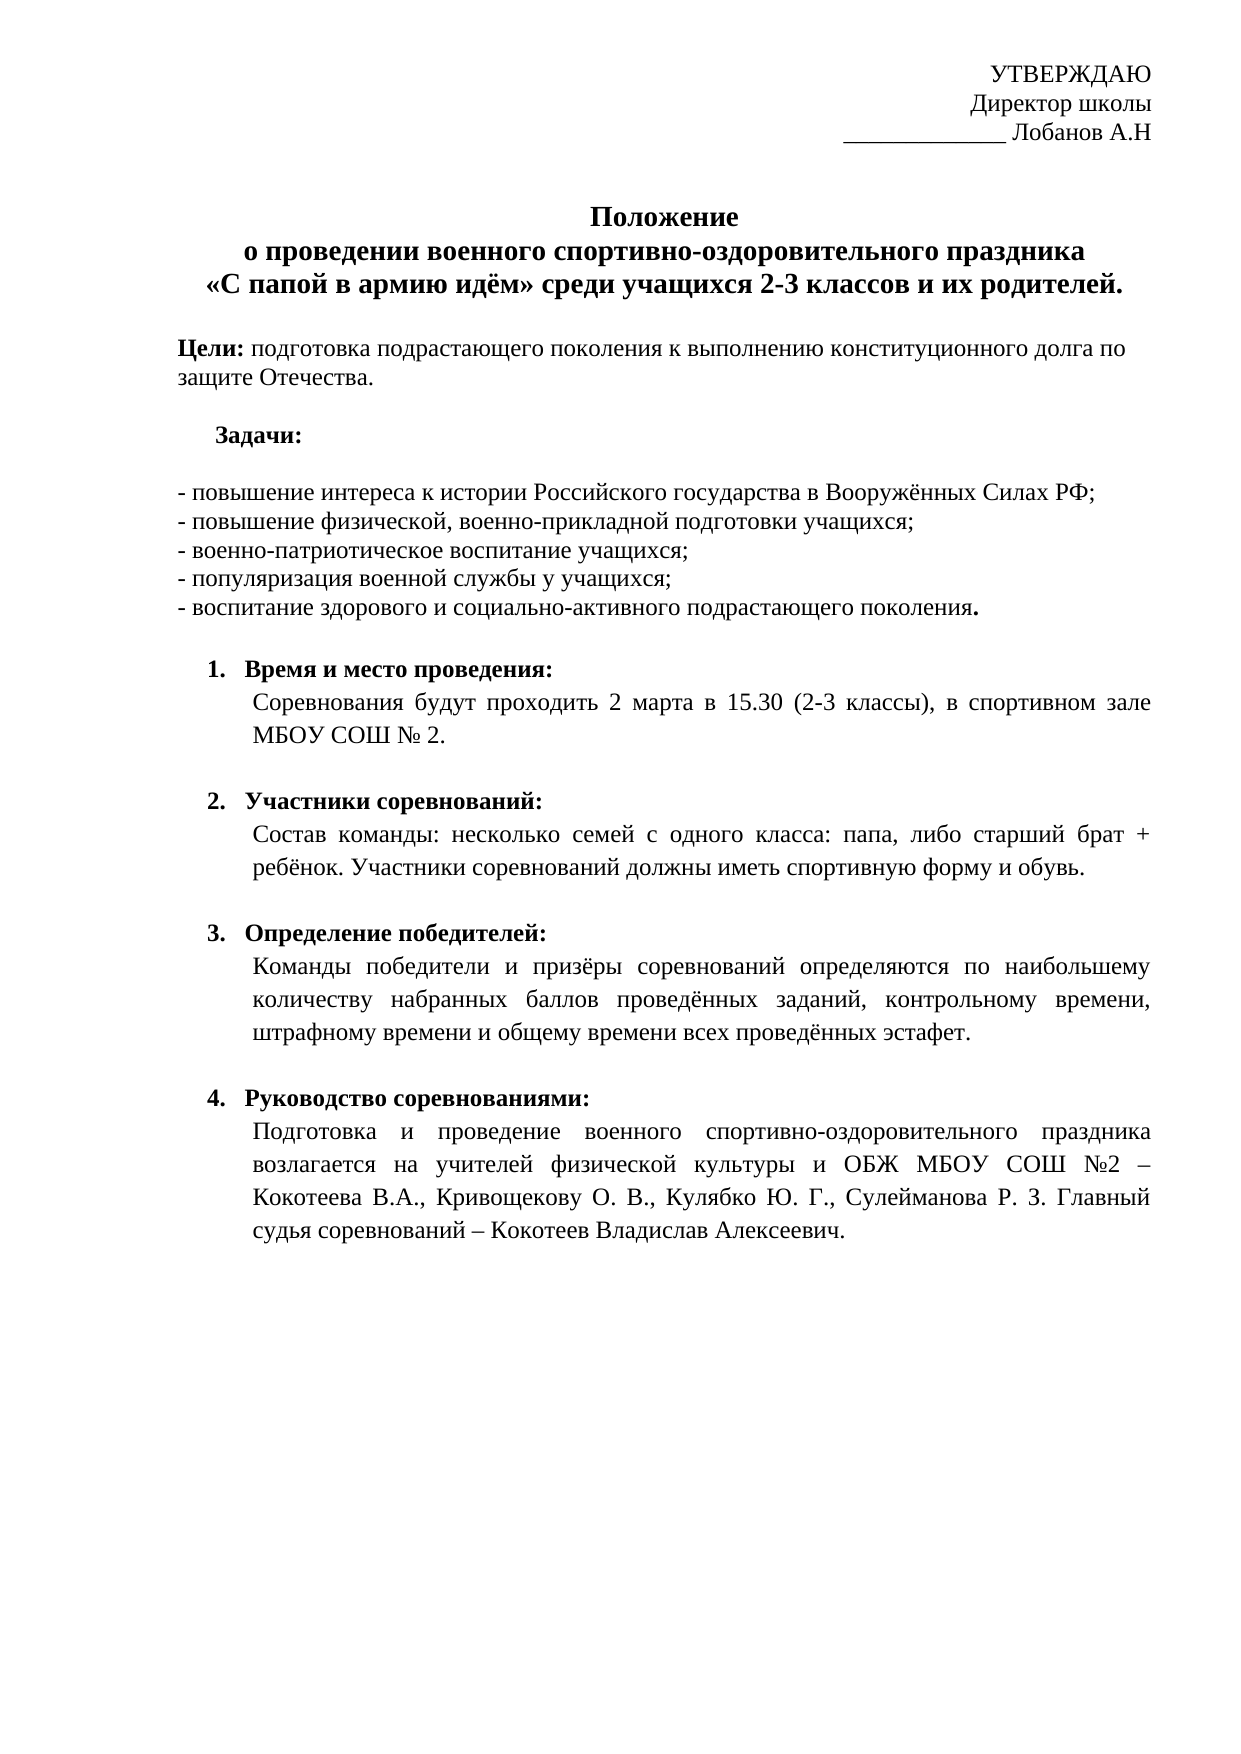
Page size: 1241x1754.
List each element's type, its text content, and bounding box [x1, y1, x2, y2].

text Цели: подготовка подрастающего поколения к выполнению конституционного долга по защите Отечества. [177, 333, 1152, 391]
text «С папой в армию идём» среди учащихся 2-3 классов и их родителей. [177, 266, 1152, 300]
text Задачи: [215, 420, 1152, 448]
text о проведении военного спортивно-оздоровительного праздника [177, 233, 1152, 266]
list Состав команды: несколько семей с одного класса: папа, либо старший брат + ребёнок. Участники соревнований должны иметь спортивную форму и обувь. [252, 819, 1152, 881]
list Время и место проведения: [207, 654, 1152, 683]
list Соревнования будут проходить 2 марта в 15.30 (2-3 классы), в спортивном зале МБОУ СОШ № 2. [252, 687, 1152, 749]
list Определение победителей: [207, 918, 1152, 947]
text - повышение интереса к истории Российского государства в Вооружённых Силах РФ; [177, 477, 1152, 506]
list Участники соревнований: [207, 786, 1152, 815]
list Руководство соревнованиями: [207, 1083, 1152, 1112]
list Подготовка и проведение военного спортивно-оздоровительного праздника возлагается на учителей физической культуры и ОБЖ МБОУ СОШ №2 – Кокотеева В.А., Кривощекову О. В., Кулябко Ю. Г., Сулейманова Р. З. Главный судья соревнований – Кокотеев Владислав Алексеевич. [252, 1116, 1152, 1244]
text УТВЕРЖДАЮ [177, 59, 1152, 88]
text - повышение физической, военно-прикладной подготовки учащихся; [177, 506, 1152, 535]
text Директор школы [177, 88, 1152, 117]
text - популяризация военной службы у учащихся; [177, 563, 1152, 592]
text Положение [177, 199, 1152, 233]
text - военно-патриотическое воспитание учащихся; [177, 535, 1152, 563]
text - воспитание здорового и социально-активного подрастающего поколения. [177, 592, 1152, 621]
list Команды победители и призёры соревнований определяются по наибольшему количеству набранных баллов проведённых заданий, контрольному времени, штрафному времени и общему времени всех проведённых эстафет. [252, 951, 1152, 1046]
text _____________ Лобанов А.Н [177, 117, 1152, 145]
